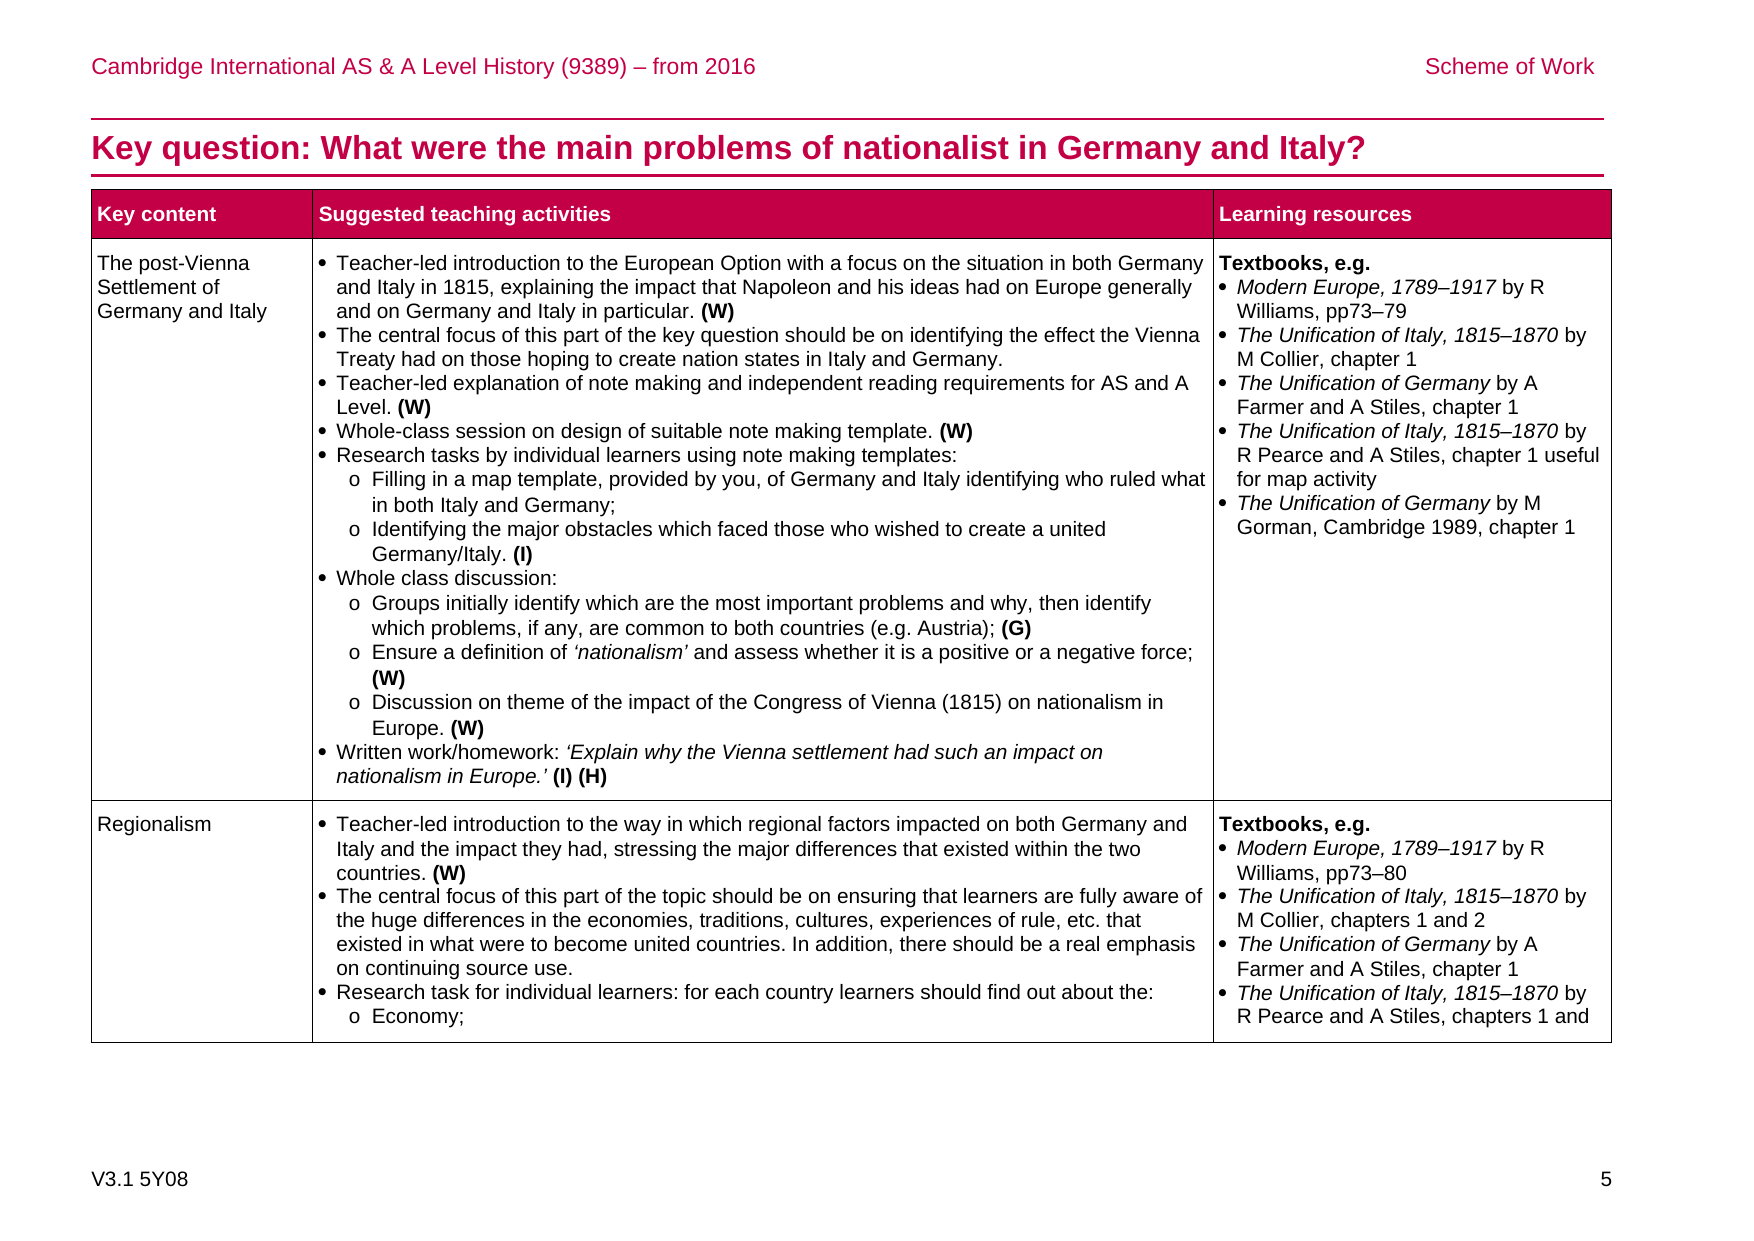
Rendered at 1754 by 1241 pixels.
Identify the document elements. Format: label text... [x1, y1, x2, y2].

table_header Key content [92, 190, 312, 238]
subtitle Key question: What were the main problems of nationalist in Germany and Italy? [91, 120, 1604, 174]
table_cell Regionalism [92, 801, 312, 1042]
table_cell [313, 801, 1213, 1042]
table_cell Textbooks, e.g. Modern Europe, 1789–1917 by R Williams, pp73–79 The Unification of Italy, 1815–1870 by M Collier, chapter 1 The Unification of Germany by A Farmer and A Stiles, chapter 1 The Unification of Italy, 1815–1870 by R Pearce and A Stiles, chapter 1 useful for map activity The Unification of Germany by M Gorman, Cambridge 1989, chapter 1 [1214, 239, 1611, 799]
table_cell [1214, 801, 1611, 1042]
table_cell The post-Vienna Settlement of Germany and Italy [92, 239, 312, 799]
table_header Learning resources [1214, 190, 1611, 238]
table_cell Teacher-led introduction to the European Option with a focus on the situation in both Germany and Italy in 1815, explaining the impact that Napoleon and his ideas had on Europe generally and on Germany and Italy in particular. (W) The central focus of this part of the key question should be on identifying the effect the Vienna Treaty had on those hoping to create nation states in Italy and Germany. Teacher-led explanation of note making and independent reading requirements for AS and A Level. (W) Whole-class session on design of suitable note making template. (W) Research tasks by individual learners using note making templates: Filling in a map template, provided by you, of Germany and Italy identifying who ruled what in both Italy and Germany; Identifying the major obstacles which faced those who wished to create a united Germany/Italy. (I) Whole class discussion: Groups initially identify which are the most important problems and why, then identify which problems, if any, are common to both countries (e.g. Austria); (G) Ensure a definition of ‘nationalism’ and assess whether it is a positive or a negative force; (W) Discussion on theme of the impact of the Congress of Vienna (1815) on nationalism in Europe. (W) Written work/homework: ‘Explain why the Vienna settlement had such an impact on nationalism in Europe.’ (I) (H) [313, 239, 1213, 799]
table_header Suggested teaching activities [313, 190, 1213, 238]
